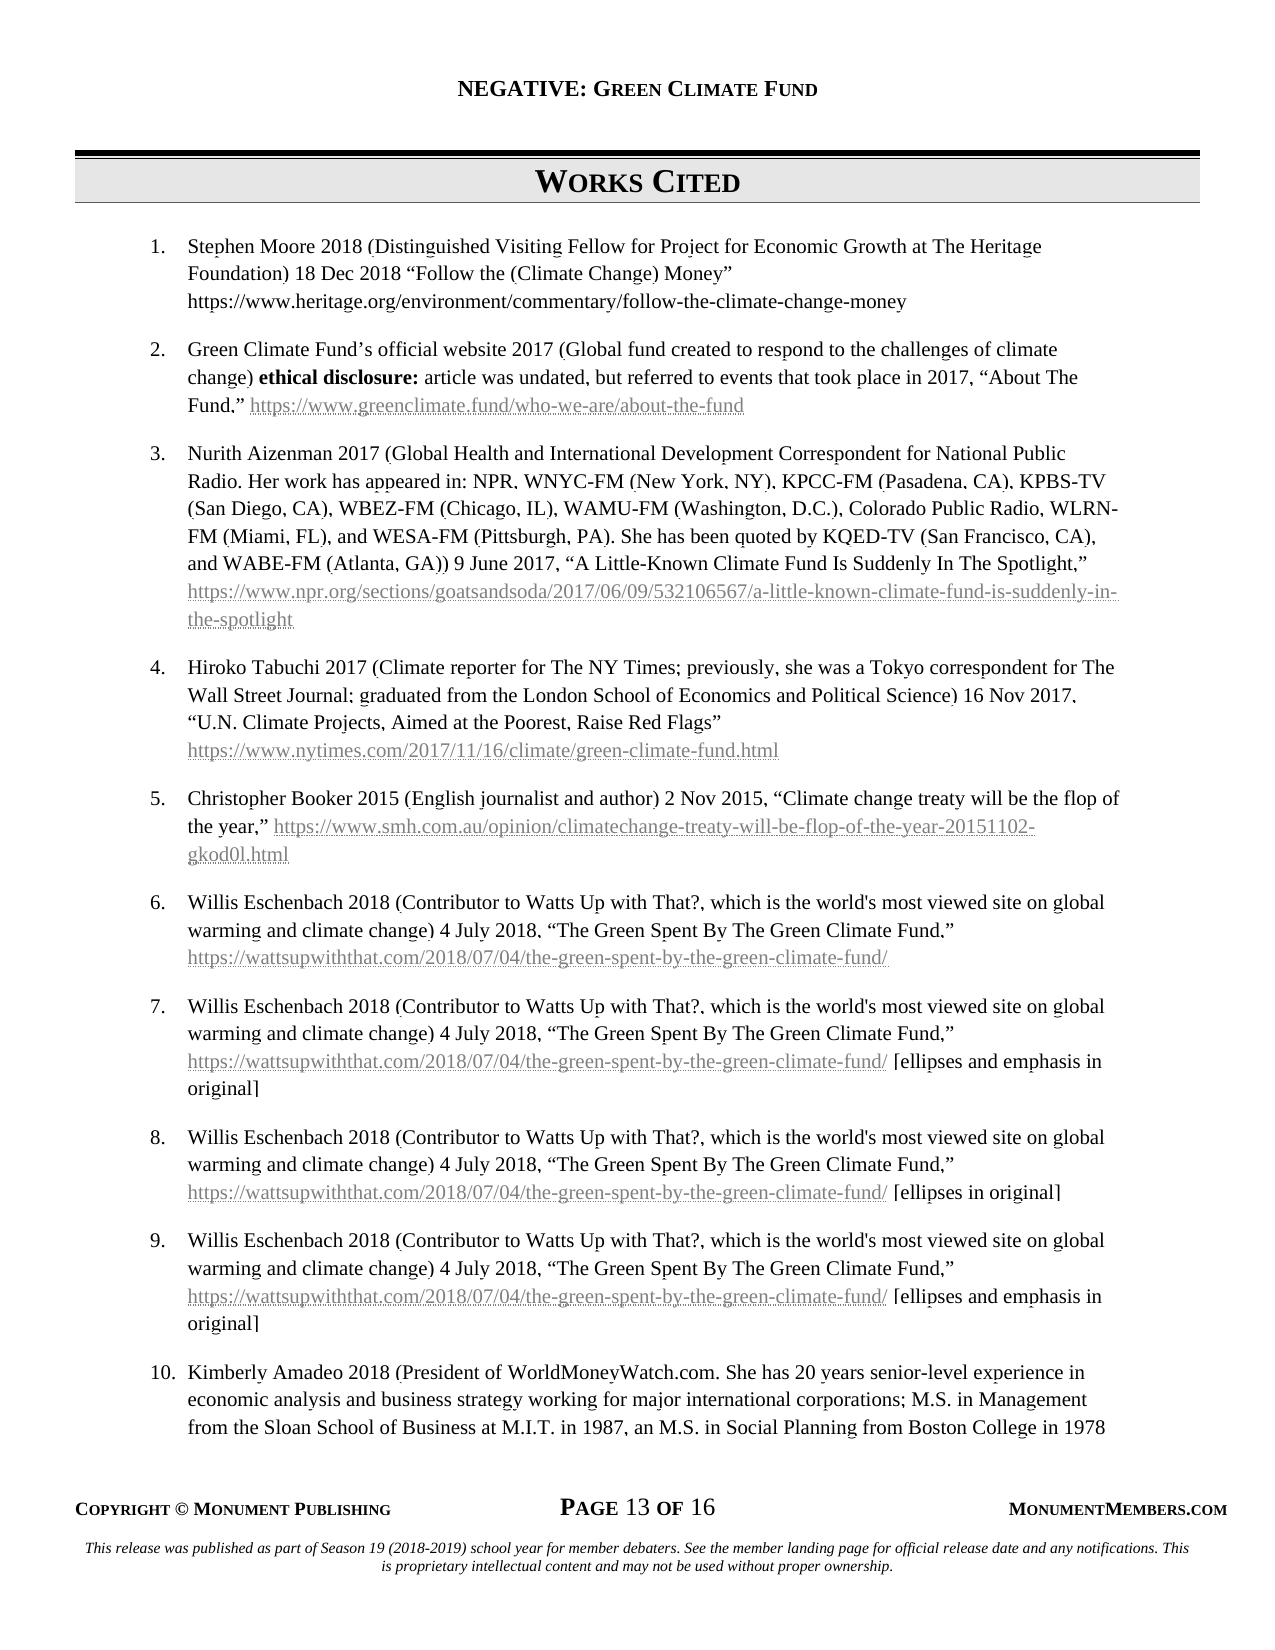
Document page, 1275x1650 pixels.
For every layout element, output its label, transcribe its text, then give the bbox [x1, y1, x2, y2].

title Works Cited [75, 159, 1200, 202]
text Nurith Aizenman 2017 (Global Health and International Development Correspondent for National Public Radio. Her work has appeared in: NPR, WNYC-FM (New York, NY), KPCC-FM (Pasadena, CA), KPBS-TV (San Diego, CA), WBEZ-FM (Chicago, IL), WAMU-FM (Washington, D.C.), Colorado Public Radio, WLRN-FM (Miami, FL), and WESA-FM (Pittsburgh, PA). She has been quoted by KQED-TV (San Francisco, CA), and WABE-FM (Atlanta, GA)) 9 June 2017, “A Little-Known Climate Fund Is Suddenly In The Spotlight,” https://www.npr.org/sections/goatsandsoda/2017/06/09/532106567/a-little-known-climate-fund-is-suddenly-in-the-spotlight [150, 441, 1125, 631]
text Willis Eschenbach 2018 (Contributor to Watts Up with That?, which is the world's most viewed site on global warming and climate change) 4 July 2018, “The Green Spent By The Green Climate Fund,” https://wattsupwiththat.com/2018/07/04/the-green-spent-by-the-green-climate-fund/ [150, 890, 1125, 969]
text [150, 1360, 1125, 1439]
text Willis Eschenbach 2018 (Contributor to Watts Up with That?, which is the world's most viewed site on global warming and climate change) 4 July 2018, “The Green Spent By The Green Climate Fund,” https://wattsupwiththat.com/2018/07/04/the-green-spent-by-the-green-climate-fund/ [ellipses and emphasis in original] [150, 993, 1125, 1100]
text Green Climate Fund’s official website 2017 (Global fund created to respond to the challenges of climate change) ethical disclosure: article was undated, but referred to events that took place in 2017, “About The Fund,” https://www.greenclimate.fund/who-we-are/about-the-fund [150, 337, 1125, 417]
text Willis Eschenbach 2018 (Contributor to Watts Up with That?, which is the world's most viewed site on global warming and climate change) 4 July 2018, “The Green Spent By The Green Climate Fund,” https://wattsupwiththat.com/2018/07/04/the-green-spent-by-the-green-climate-fund/ [ellipses in original] [150, 1125, 1125, 1204]
text Stephen Moore 2018 (Distinguished Visiting Fellow for Project for Economic Growth at The Heritage Foundation) 18 Dec 2018 “Follow the (Climate Change) Money” https://www.heritage.org/environment/commentary/follow-the-climate-change-money [150, 234, 1125, 313]
text Hiroko Tabuchi 2017 (Climate reporter for The NY Times; previously, she was a Tokyo correspondent for The Wall Street Journal; graduated from the London School of Economics and Political Science) 16 Nov 2017, “U.N. Climate Projects, Aimed at the Poorest, Raise Red Flags” https://www.nytimes.com/2017/11/16/climate/green-climate-fund.html [150, 655, 1125, 762]
text Willis Eschenbach 2018 (Contributor to Watts Up with That?, which is the world's most viewed site on global warming and climate change) 4 July 2018, “The Green Spent By The Green Climate Fund,” https://wattsupwiththat.com/2018/07/04/the-green-spent-by-the-green-climate-fund/ [ellipses and emphasis in original] [150, 1228, 1125, 1335]
text Christopher Booker 2015 (English journalist and author) 2 Nov 2015, “Climate change treaty will be the flop of the year,” https://www.smh.com.au/opinion/climatechange-treaty-will-be-flop-of-the-year-20151102-gkod0l.html [150, 786, 1125, 866]
